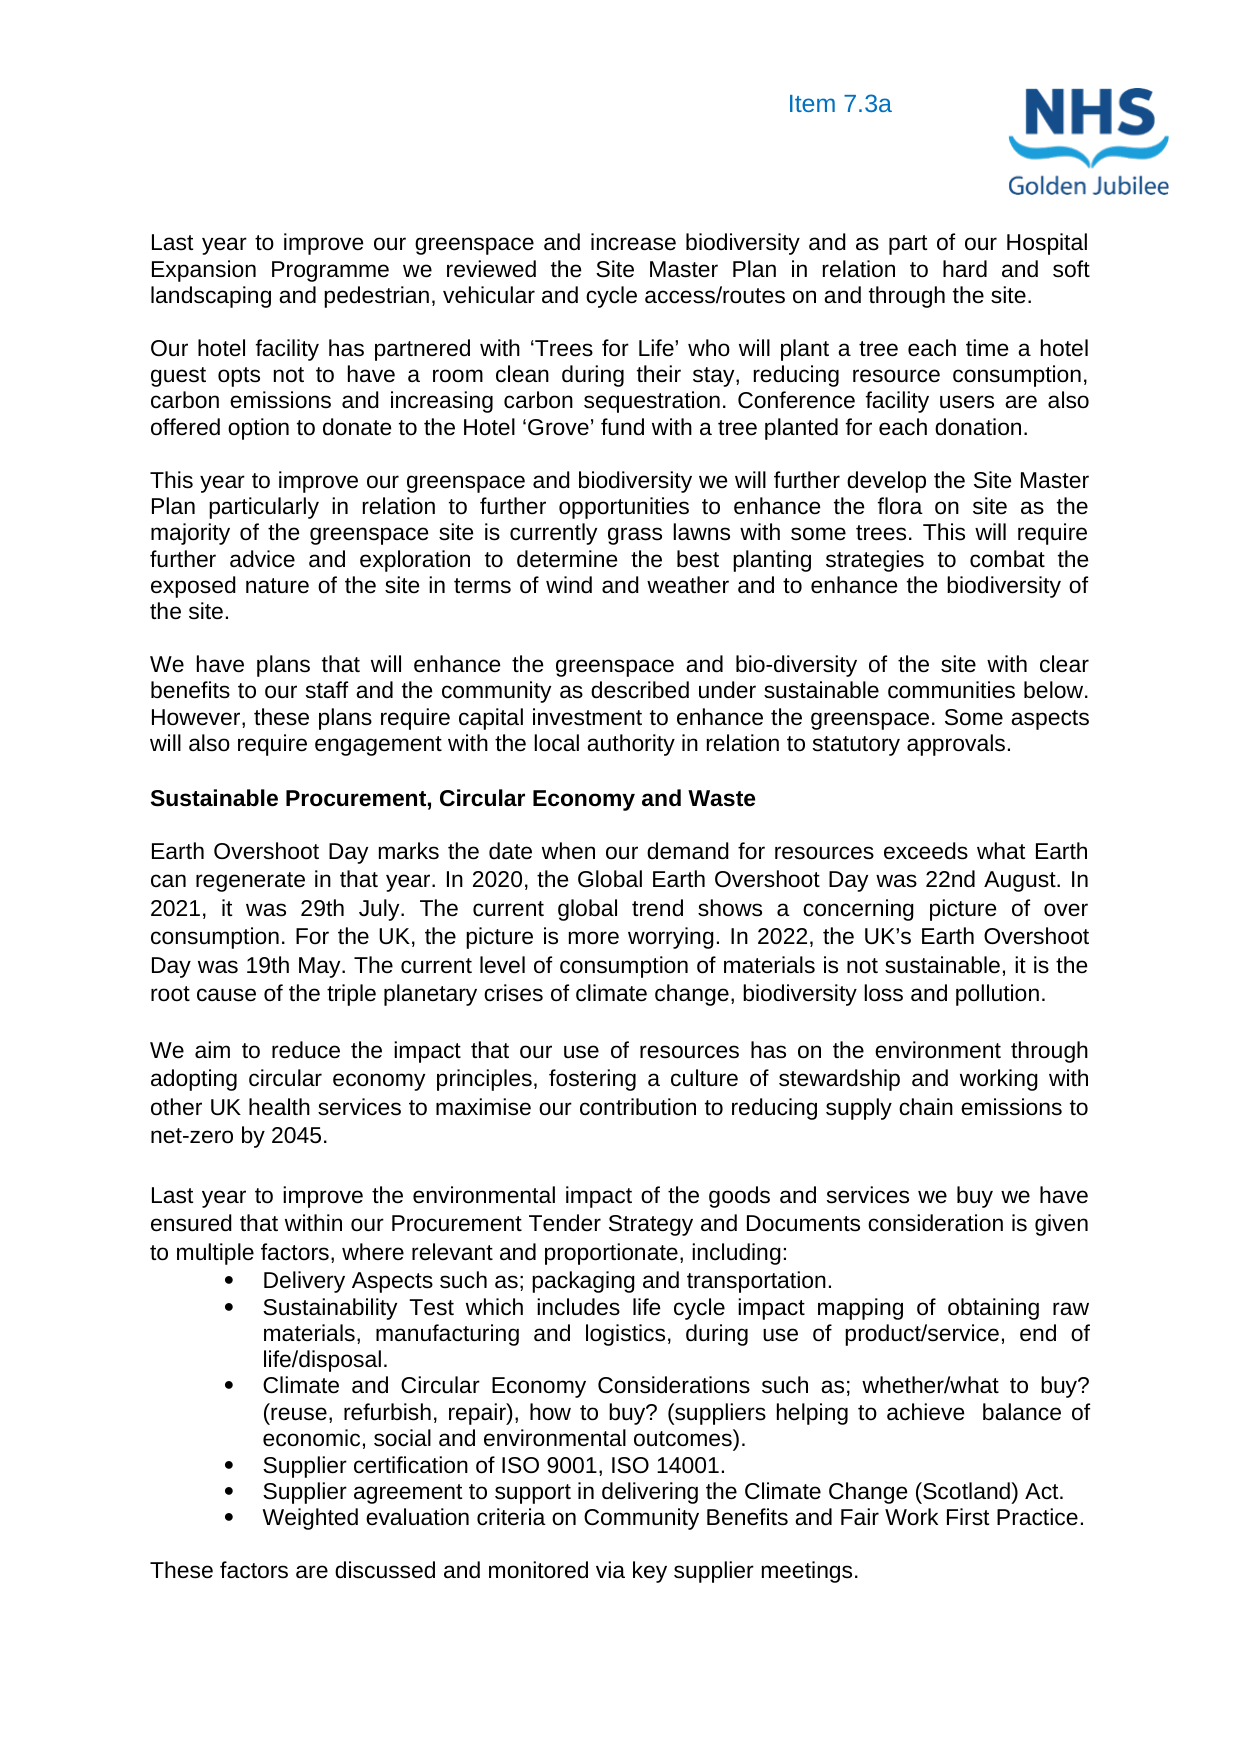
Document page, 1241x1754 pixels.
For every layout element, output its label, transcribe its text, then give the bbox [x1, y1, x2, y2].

list Supplier agreement to support in delivering the Climate Change (Scotland) Act. [225, 1478, 1090, 1504]
list Weighted evaluation criteria on Community Benefits and Fair Work First Practice. [225, 1504, 1090, 1531]
text We aim to reduce the impact that our use of resources has on the environment through adopting circular economy principles, fostering a culture of stewardship and working with other UK health services to maximise our contribution to reducing supply chain emissions to net-zero by 2045. [150, 1037, 1090, 1149]
text Earth Overshoot Day marks the date when our demand for resources exceeds what Earth can regenerate in that year. In 2020, the Global Earth Overshoot Day was 22nd August. In 2021, it was 29th July. The current global trend shows a concerning picture of over consumption. For the UK, the picture is more worrying. In 2022, the UK’s Earth Overshoot Day was 19th May. The current level of consumption of materials is not sustainable, it is the root cause of the triple planetary crises of climate change, biodiversity loss and pollution. [150, 838, 1090, 1006]
text We have plans that will enhance the greenspace and bio-diversity of the site with clear benefits to our staff and the community as described under sustainable communities below. However, these plans require capital investment to enhance the greenspace. Some aspects will also require engagement with the local authority in relation to statutory approvals. [150, 651, 1090, 756]
text Our hotel facility has partnered with ‘Trees for Life’ who will plant a tree each time a hotel guest opts not to have a room clean during their stay, reducing resource consumption, carbon emissions and increasing carbon sequestration. Conference facility users are also offered option to donate to the Hotel ‘Grove’ fund with a tree planted for each donation. [150, 335, 1090, 440]
text Last year to improve the environmental impact of the goods and services we buy we have ensured that within our Procurement Tender Strategy and Documents consideration is given to multiple factors, where relevant and proportionate, including: [150, 1182, 1090, 1265]
text This year to improve our greenspace and biodiversity we will further develop the Site Master Plan particularly in relation to further opportunities to enhance the flora on site as the majority of the greenspace site is currently grass lawns with some trees. This will require further advice and exploration to determine the best planting strategies to combat the exposed nature of the site in terms of wind and weather and to enhance the biodiversity of the site. [150, 467, 1090, 625]
list Supplier certification of ISO 9001, ISO 14001. [225, 1452, 1090, 1478]
text Last year to improve our greenspace and increase biodiversity and as part of our Hospital Expansion Programme we reviewed the Site Master Plan in relation to hard and soft landscaping and pedestrian, vehicular and cycle access/routes on and through the site. [150, 229, 1090, 308]
picture [1008, 88, 1169, 201]
text These factors are discussed and monitored via key supplier meetings. [150, 1557, 1090, 1583]
list Sustainability Test which includes life cycle impact mapping of obtaining raw materials, manufacturing and logistics, during use of product/service, end of life/disposal. [225, 1293, 1090, 1372]
text Sustainable Procurement, Circular Economy and Waste [150, 785, 1090, 812]
list Delivery Aspects such as; packaging and transportation. [225, 1267, 1090, 1293]
list Climate and Circular Economy Considerations such as; whether/what to buy? (reuse, refurbish, repair), how to buy? (suppliers helping to achieve balance of economic, social and environmental outcomes). [225, 1372, 1090, 1452]
